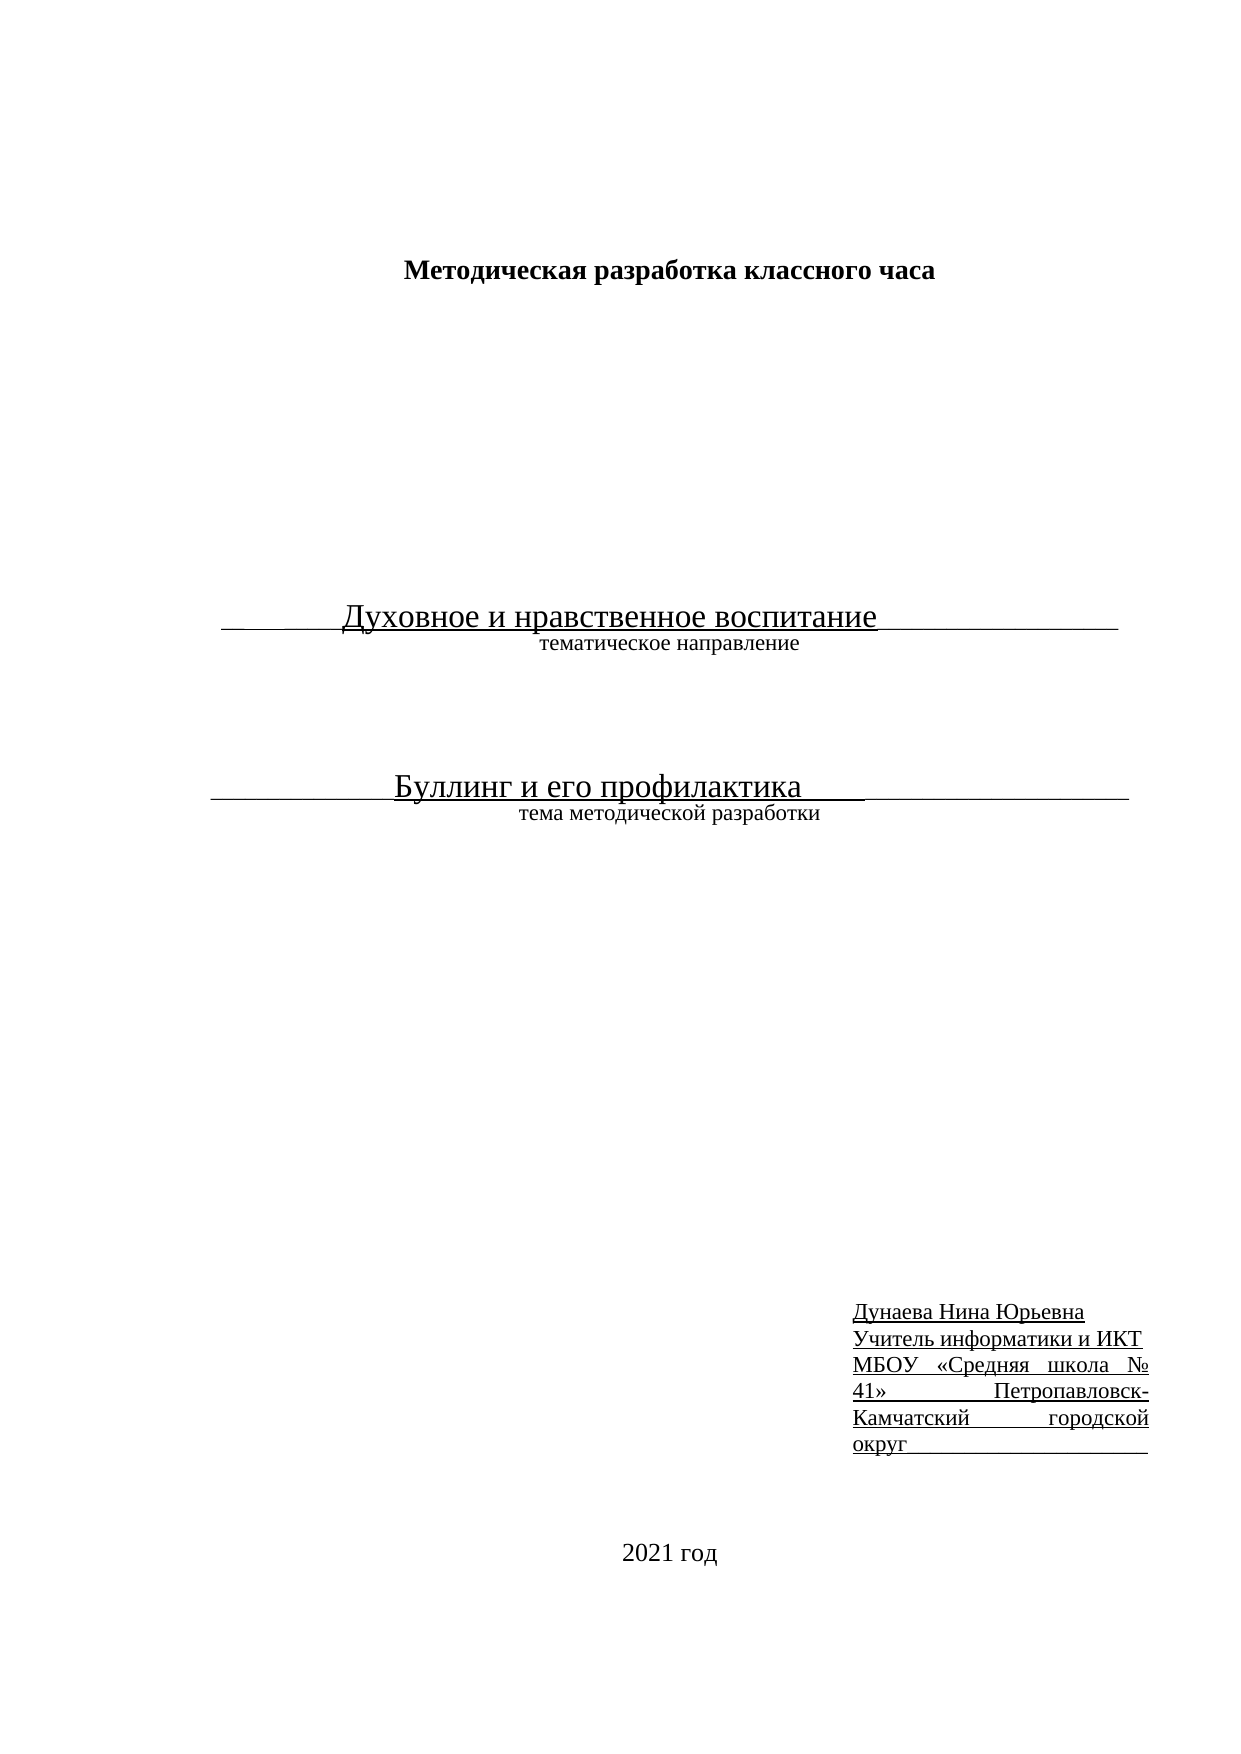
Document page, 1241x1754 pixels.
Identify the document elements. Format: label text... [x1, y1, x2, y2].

text МБОУ «Средняя школа № 41» Петропавловск-Камчатский городской округ_____________________ [852, 1428, 1149, 1457]
text МБОУ «Средняя школа № 41» Петропавловск-Камчатский городской округ_____________________ [852, 1375, 1149, 1400]
text МБОУ «Средняя школа № 41» Петропавловск-Камчатский городской округ_____________________ [852, 1351, 1149, 1374]
text __ _____Духовное и нравственное воспитание_____________________ тематическое направление [188, 609, 1152, 654]
text ________________Буллинг и его профилактика _______________________ тема методической разработки [188, 779, 1152, 825]
text Учитель информатики и ИКТ [852, 1325, 1149, 1351]
text Дунаева Нина Юрьевна [852, 1298, 1149, 1325]
text 2021 год [188, 1539, 1152, 1567]
text МБОУ «Средняя школа № 41» Петропавловск-Камчатский городской округ_____________________ [852, 1401, 1149, 1427]
text Методическая разработка классного часа [188, 248, 1152, 287]
